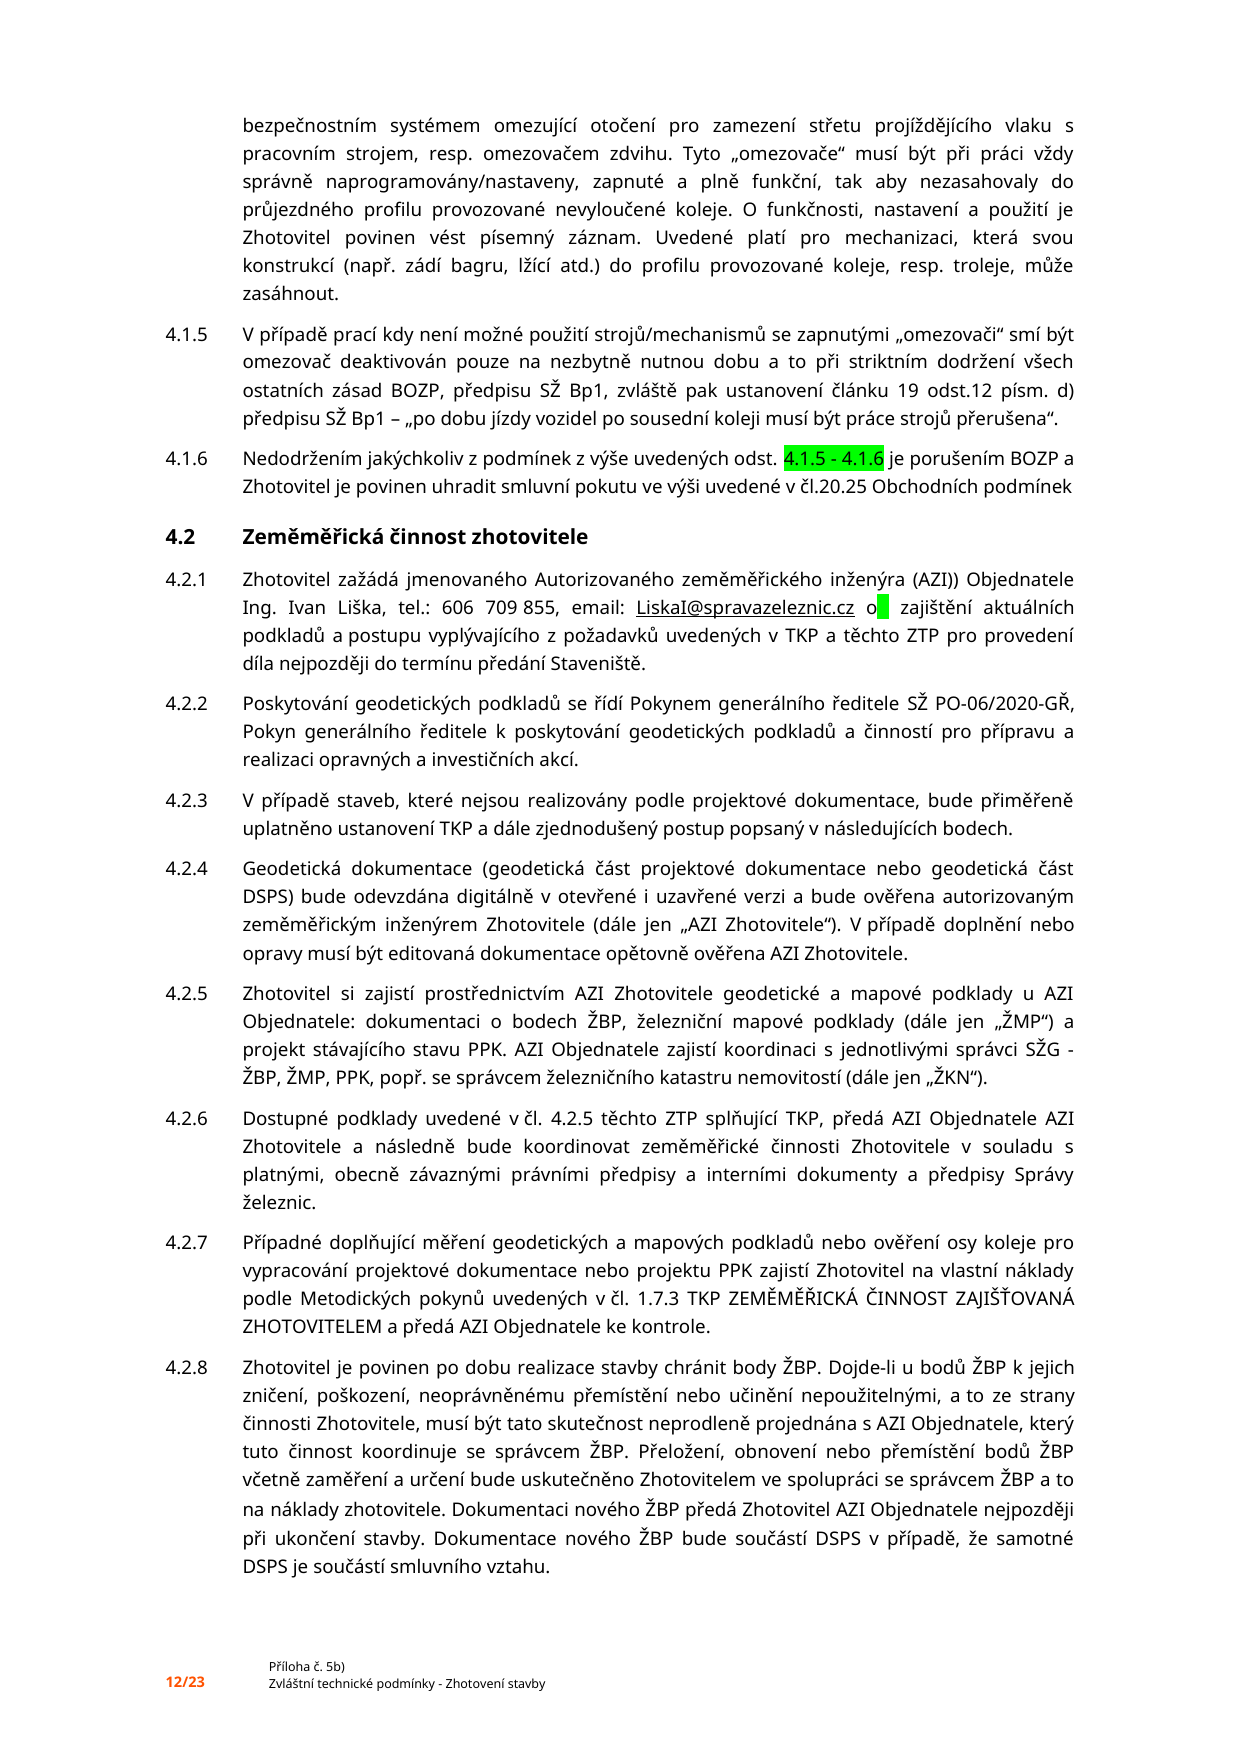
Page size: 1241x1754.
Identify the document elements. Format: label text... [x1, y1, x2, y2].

text Dostupné podklady uvedené v čl. 4.2.5 těchto ZTP splňující TKP, předá AZI Objednatele AZI Zhotovitele a následně bude koordinovat zeměměřické činnosti Zhotovitele v souladu s platnými, obecně závaznými právními předpisy a interními dokumenty a předpisy Správy železnic. [165, 1105, 1075, 1214]
text Poskytování geodetických podkladů se řídí Pokynem generálního ředitele SŽ PO-06/2020-GŘ, Pokyn generálního ředitele k poskytování geodetických podkladů a činností pro přípravu a realizaci opravných a investičních akcí. [165, 691, 1075, 772]
text Zeměměřická činnost zhotovitele [165, 522, 1075, 551]
text V případě staveb, které nejsou realizovány podle projektové dokumentace, bude přiměřeně uplatněno ustanovení TKP a dále zjednodušený postup popsaný v následujících bodech. [165, 787, 1075, 841]
text Zhotovitel si zajistí prostřednictvím AZI Zhotovitele geodetické a mapové podklady u AZI Objednatele: dokumentaci o bodech ŽBP, železniční mapové podklady (dále jen „ŽMP“) a projekt stávajícího stavu PPK. AZI Objednatele zajistí koordinaci s jednotlivými správci SŽG - ŽBP, ŽMP, PPK, popř. se správcem železničního katastru nemovitostí (dále jen „ŽKN“). [165, 980, 1075, 1090]
text Nedodržením jakýchkoliv z podmínek z výše uvedených odst. 4.1.5 - 4.1.6 je porušením BOZP a Zhotovitel je povinen uhradit smluvní pokutu ve výši uvedené v čl.20.25 Obchodních podmínek [165, 445, 1075, 499]
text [165, 112, 1075, 306]
text Geodetická dokumentace (geodetická část projektové dokumentace nebo geodetická část DSPS) bude odevzdána digitálně v otevřené i uzavřené verzi a bude ověřena autorizovaným zeměměřickým inženýrem Zhotovitele (dále jen „AZI Zhotovitele“). V případě doplnění nebo opravy musí být editovaná dokumentace opětovně ověřena AZI Zhotovitele. [165, 856, 1075, 965]
text Zhotovitel je povinen po dobu realizace stavby chránit body ŽBP. Dojde-li u bodů ŽBP k jejich zničení, poškození, neoprávněnému přemístění nebo učinění nepoužitelnými, a to ze strany činnosti Zhotovitele, musí být tato skutečnost neprodleně projednána s AZI Objednatele, který tuto činnost koordinuje se správcem ŽBP. Přeložení, obnovení nebo přemístění bodů ŽBP včetně zaměření a určení bude uskutečněno Zhotovitelem ve spolupráci se správcem ŽBP a to na náklady zhotovitele. Dokumentaci nového ŽBP předá Zhotovitel AZI Objednatele nejpozději při ukončení stavby. Dokumentace nového ŽBP bude součástí DSPS v případě, že samotné DSPS je součástí smluvního vztahu. [165, 1354, 1075, 1579]
text Zhotovitel zažádá jmenovaného Autorizovaného zeměměřického inženýra (AZI)) Objednatele Ing. Ivan Liška, tel.: 606 709 855, email: LiskaI@spravazeleznic.cz o zajištění aktuálních podkladů a postupu vyplývajícího z požadavků uvedených v TKP a těchto ZTP pro provedení díla nejpozději do termínu předání Staveniště. [165, 566, 1075, 676]
text V případě prací kdy není možné použití strojů/mechanismů se zapnutými „omezovači“ smí být omezovač deaktivován pouze na nezbytně nutnou dobu a to při striktním dodržení všech ostatních zásad BOZP, předpisu SŽ Bp1, zvláště pak ustanovení článku 19 odst.12 písm. d) předpisu SŽ Bp1 – „po dobu jízdy vozidel po sousední koleji musí být práce strojů přerušena“. [165, 321, 1075, 430]
text Případné doplňující měření geodetických a mapových podkladů nebo ověření osy koleje pro vypracování projektové dokumentace nebo projektu PPK zajistí Zhotovitel na vlastní náklady podle Metodických pokynů uvedených v čl. 1.7.3 TKP ZEMĚMĚŘICKÁ ČINNOST ZAJIŠŤOVANÁ ZHOTOVITELEM a předá AZI Objednatele ke kontrole. [165, 1229, 1075, 1339]
